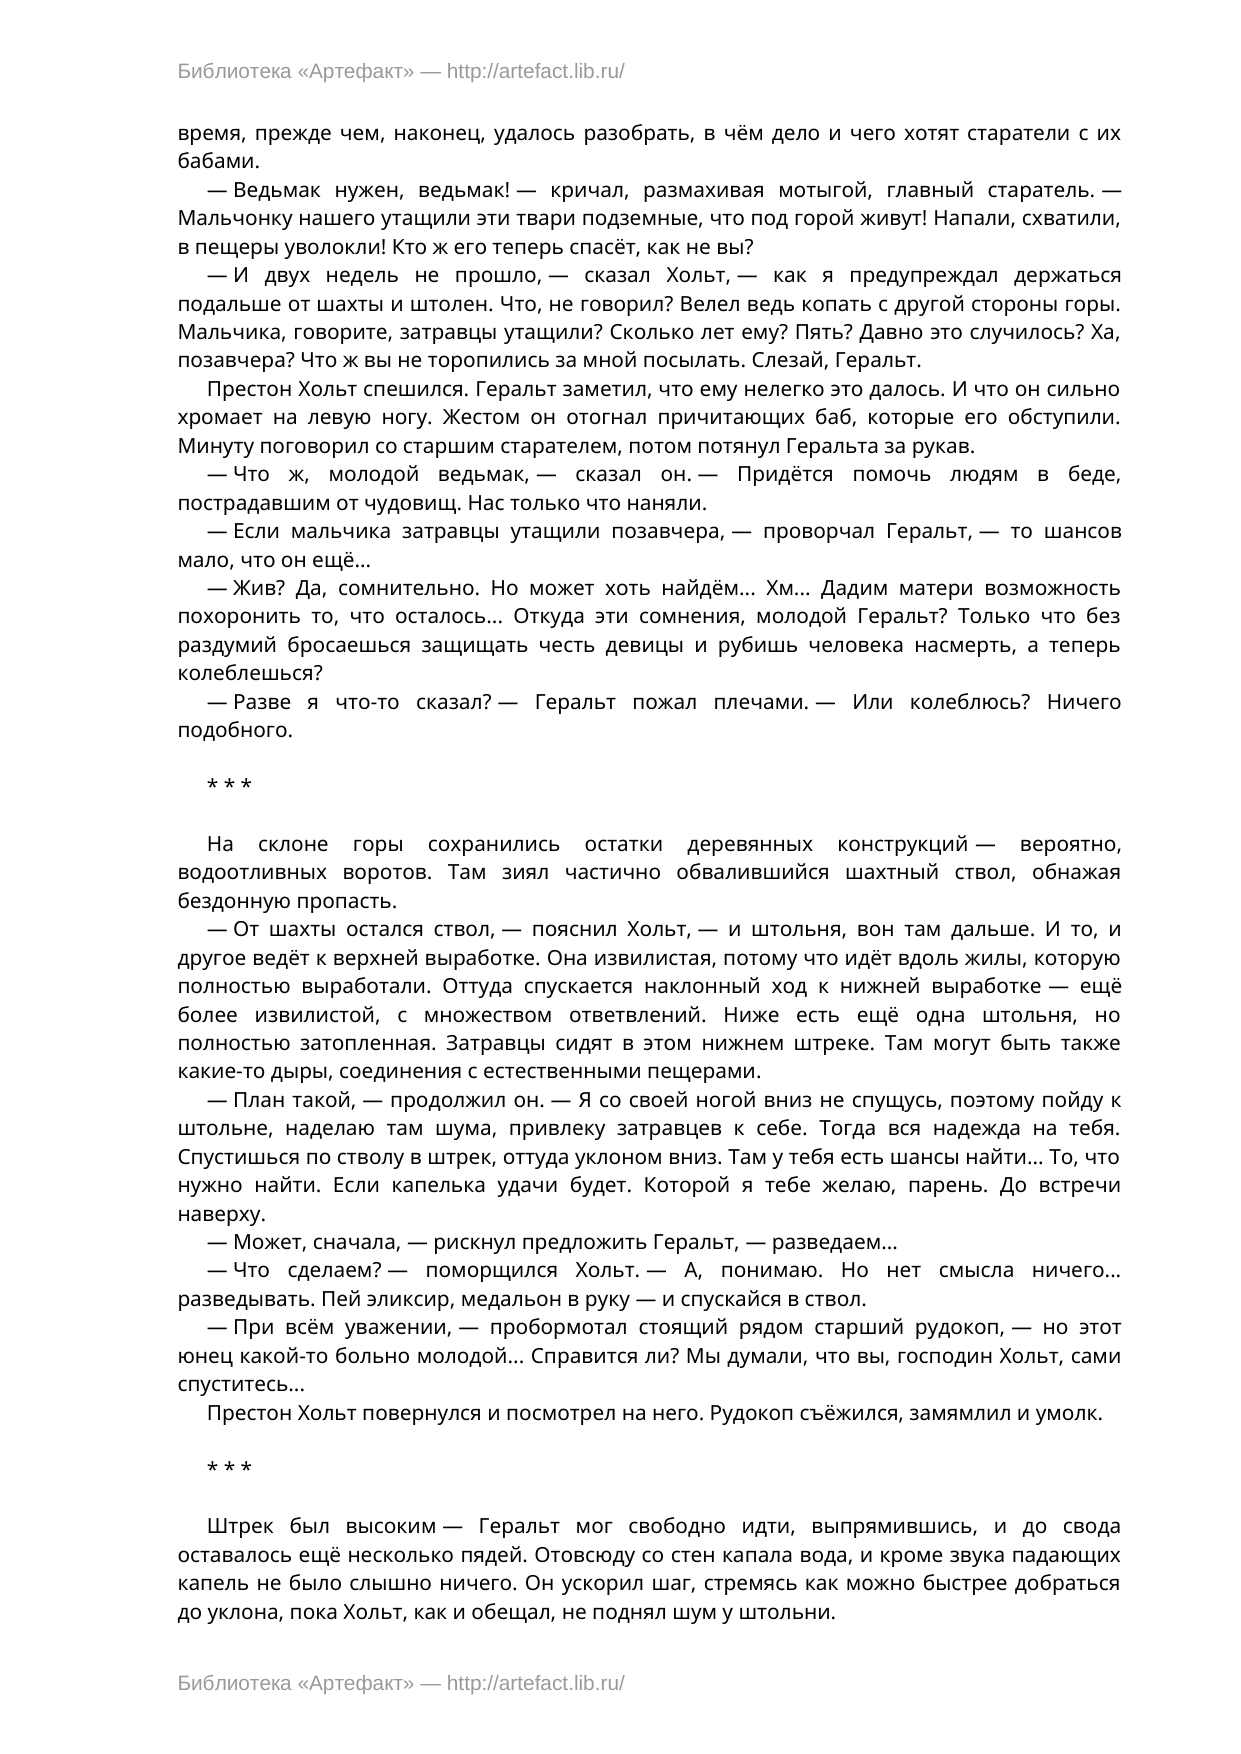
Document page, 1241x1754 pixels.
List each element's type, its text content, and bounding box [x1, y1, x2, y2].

text Престон Хольт повернулся и посмотрел на него. Рудокоп съёжился, замямлил и умолк. [177, 1398, 1122, 1426]
text — Если мальчика затравцы утащили позавчера, — проворчал Геральт, — то шансов мало, что он ещё... [177, 516, 1122, 573]
text Престон Хольт спешился. Геральт заметил, что ему нелегко это далось. И что он сильно хромает на левую ногу. Жестом он отогнал причитающих баб, которые его обступили. Минуту поговорил со старшим старателем, потом потянул Геральта за рукав. [177, 374, 1122, 459]
text — Разве я что-то сказал? — Геральт пожал плечами. — Или колеблюсь? Ничего подобного. [177, 687, 1122, 744]
text — Ведьмак нужен, ведьмак! — кричал, размахивая мотыгой, главный старатель. — Мальчонку нашего утащили эти твари подземные, что под горой живут! Напали, схватили, в пещеры уволокли! Кто ж его теперь спасёт, как не вы? [177, 175, 1122, 260]
text — План такой, — продолжил он. — Я со своей ногой вниз не спущусь, поэтому пойду к штольне, наделаю там шума, привлеку затравцев к себе. Тогда вся надежда на тебя. Спустишься по стволу в штрек, оттуда уклоном вниз. Там у тебя есть шансы найти... То, что нужно найти. Если капелька удачи будет. Которой я тебе желаю, парень. До встречи наверху. [177, 1085, 1122, 1227]
text — Жив? Да, сомнительно. Но может хоть найдём... Хм... Дадим матери возможность похоронить то, что осталось... Откуда эти сомнения, молодой Геральт? Только что без раздумий бросаешься защищать честь девицы и рубишь человека насмерть, а теперь колеблешься? [177, 573, 1122, 687]
text — От шахты остался ствол, — пояснил Хольт, — и штольня, вон там дальше. И то, и другое ведёт к верхней выработке. Она извилистая, потому что идёт вдоль жилы, которую полностью выработали. Оттуда спускается наклонный ход к нижней выработке — ещё более извилистой, с множеством ответвлений. Ниже есть ещё одна штольня, но полностью затопленная. Затравцы сидят в этом нижнем штреке. Там могут быть также какие-то дыры, соединения с естественными пещерами. [177, 914, 1122, 1085]
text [177, 118, 1122, 175]
text На склоне горы сохранились остатки деревянных конструкций — вероятно, водоотливных воротов. Там зиял частично обвалившийся шахтный ствол, обнажая бездонную пропасть. [177, 829, 1122, 914]
text — Может, сначала, — рискнул предложить Геральт, — разведаем... [177, 1227, 1122, 1256]
text — Что ж, молодой ведьмак, — сказал он. — Придётся помочь людям в беде, пострадавшим от чудовищ. Нас только что наняли. [177, 459, 1122, 516]
text — И двух недель не прошло, — сказал Хольт, — как я предупреждал держаться подальше от шахты и штолен. Что, не говорил? Велел ведь копать с другой стороны горы. Мальчика, говорите, затравцы утащили? Сколько лет ему? Пять? Давно это случилось? Ха, позавчера? Что ж вы не торопились за мной посылать. Слезай, Геральт. [177, 260, 1122, 374]
subtitle * * * [177, 772, 1122, 801]
text Штрек был высоким — Геральт мог свободно идти, выпрямившись, и до свода оставалось ещё несколько пядей. Отовсюду со стен капала вода, и кроме звука падающих капель не было слышно ничего. Он ускорил шаг, стремясь как можно быстрее добраться до уклона, пока Хольт, как и обещал, не поднял шум у штольни. [177, 1512, 1122, 1625]
text — Что сделаем? — поморщился Хольт. — А, понимаю. Но нет смысла ничего... разведывать. Пей эликсир, медальон в руку — и спускайся в ствол. [177, 1256, 1122, 1312]
subtitle * * * [177, 1455, 1122, 1483]
text — При всём уважении, — пробормотал стоящий рядом старший рудокоп, — но этот юнец какой-то больно молодой... Справится ли? Мы думали, что вы, господин Хольт, сами спуститесь... [177, 1312, 1122, 1398]
